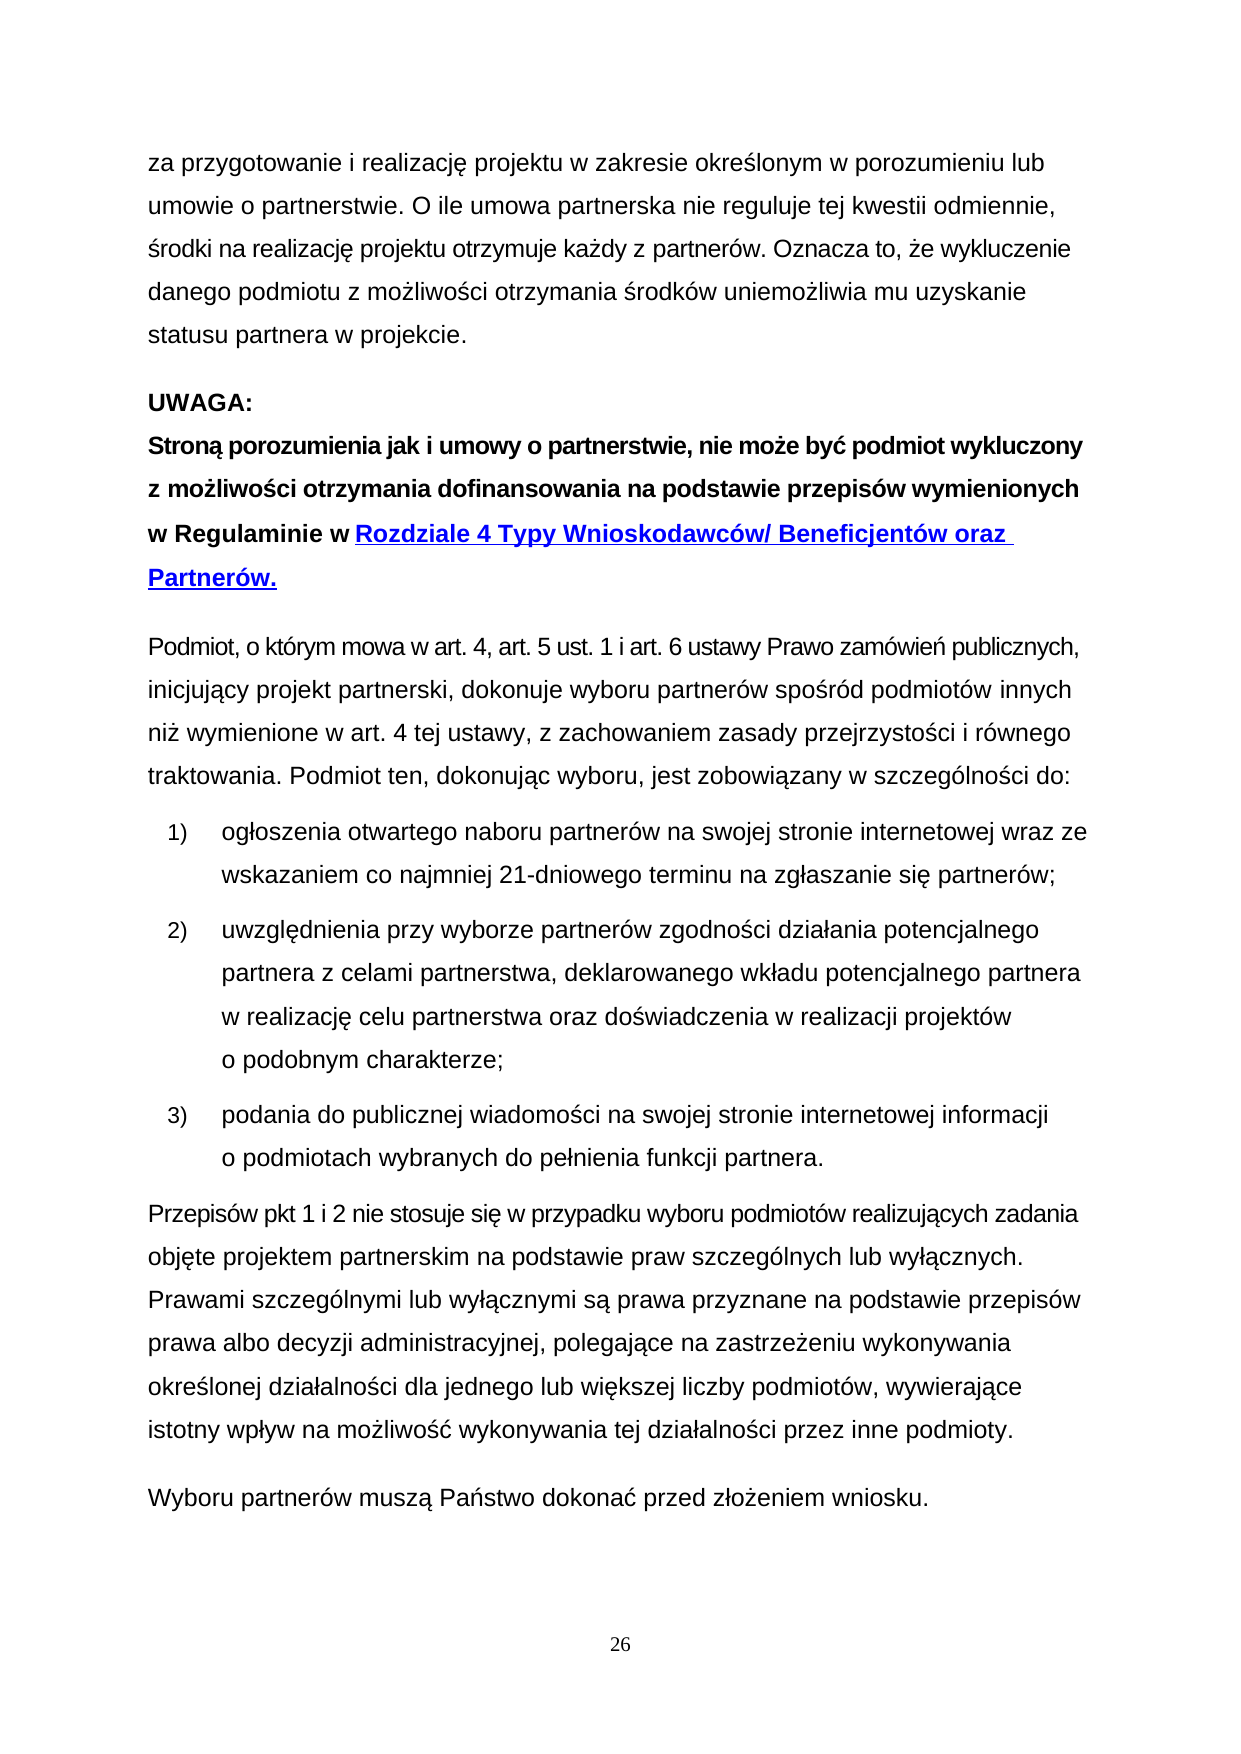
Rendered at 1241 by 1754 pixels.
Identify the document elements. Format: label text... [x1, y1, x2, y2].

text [148, 148, 1093, 349]
list ogłoszenia otwartego naboru partnerów na swojej stronie internetowej wraz ze wskazaniem co najmniej 21-dniowego terminu na zgłaszanie się partnerów; [177, 816, 1093, 888]
text Podmiot, o którym mowa w art. 4, art. 5 ust. 1 i art. 6 ustawy Prawo zamówień publicznych, inicjujący projekt partnerski, dokonuje wyboru partnerów spośród podmiotów innych niż wymienione w art. 4 tej ustawy, z zachowaniem zasady przejrzystości i równego traktowania. Podmiot ten, dokonując wyboru, jest zobowiązany w szczególności do: [148, 631, 1093, 789]
text UWAGA: [148, 388, 1093, 417]
text Wyboru partnerów muszą Państwo dokonać przed złożeniem wniosku. [148, 1483, 1093, 1511]
text Przepisów pkt 1 i 2 nie stosuje się w przypadku wyboru podmiotów realizujących zadania objęte projektem partnerskim na podstawie praw szczególnych lub wyłącznych. Prawami szczególnymi lub wyłącznymi są prawa przyznane na podstawie przepisów prawa albo decyzji administracyjnej, polegające na zastrzeżeniu wykonywania określonej działalności dla jednego lub większej liczby podmiotów, wywierające istotny wpływ na możliwość wykonywania tej działalności przez inne podmioty. [148, 1199, 1093, 1443]
list podania do publicznej wiadomości na swojej stronie internetowej informacji o podmiotach wybranych do pełnienia funkcji partnera. [177, 1100, 1093, 1172]
text Stroną porozumienia jak i umowy o partnerstwie, nie może być podmiot wykluczony z możliwości otrzymania dofinansowania na podstawie przepisów wymienionych w Regulaminie w Rozdziale 4 Typy Wnioskodawców/ Beneficjentów oraz Partnerów. [148, 431, 1093, 592]
list uwzględnienia przy wyborze partnerów zgodności działania potencjalnego partnera z celami partnerstwa, deklarowanego wkładu potencjalnego partnera w realizację celu partnerstwa oraz doświadczenia w realizacji projektów o podobnym charakterze; [177, 915, 1093, 1073]
